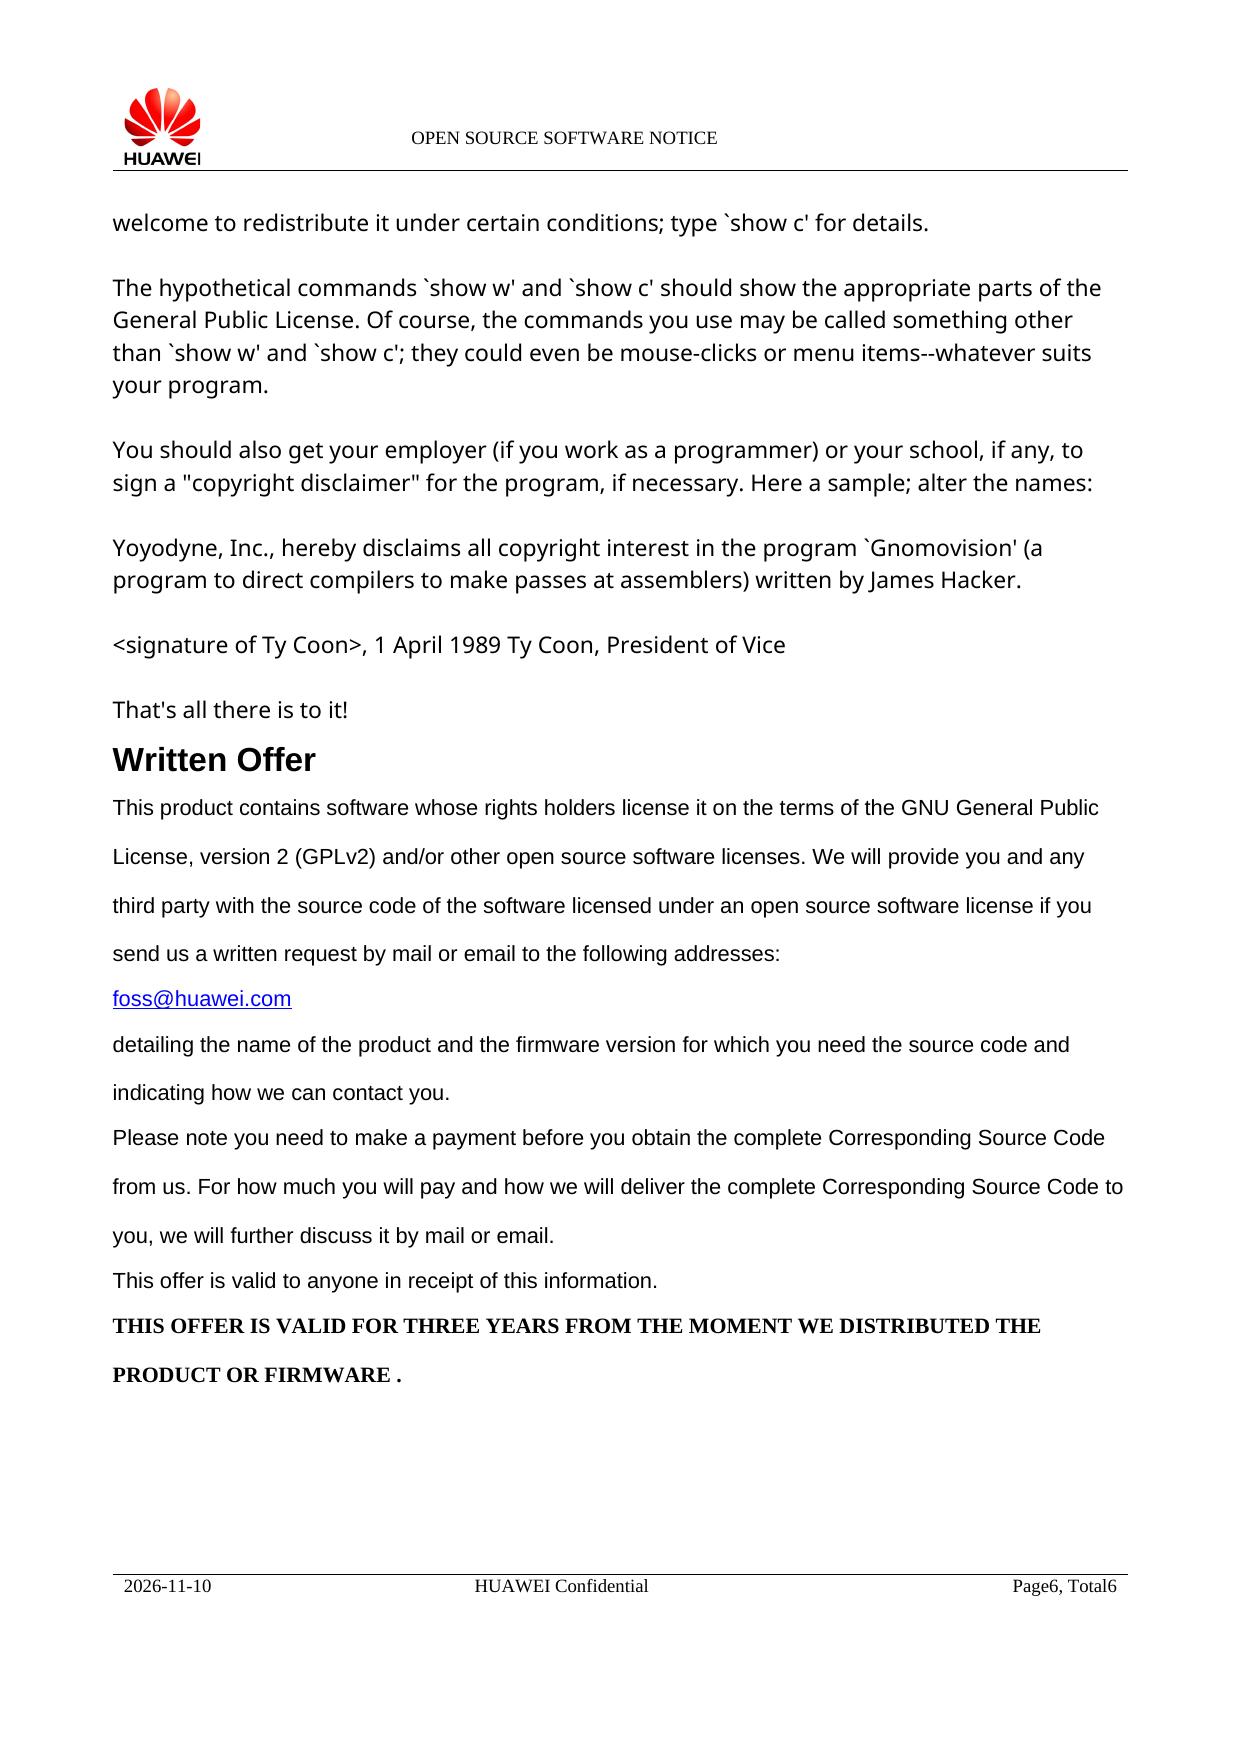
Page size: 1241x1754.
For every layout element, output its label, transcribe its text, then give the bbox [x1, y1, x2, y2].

text That's all there is to it! [112, 694, 1128, 726]
text This offer is valid for three years from the moment we distributed the product or firmware . [112, 1309, 1128, 1391]
text This product contains software whose rights holders license it on the terms of the GNU General Public License, version 2 (GPLv2) and/or other open source software licenses. We will provide you and any third party with the source code of the software licensed under an open source software license if you send us a written request by mail or email to the following addresses: [112, 791, 1128, 970]
text detailing the name of the product and the firmware version for which you need the source code and indicating how we can contact you. [112, 1028, 1128, 1109]
text Yoyodyne, Inc., hereby disclaims all copyright interest in the program `Gnomovision' (a program to direct compilers to make passes at assemblers) written by James Hacker. [112, 531, 1128, 596]
text Please note you need to make a payment before you obtain the complete Corresponding Source Code from us. For how much you will pay and how we will deliver the complete Corresponding Source Code to you, we will further discuss it by mail or email. [112, 1122, 1128, 1252]
picture [124, 88, 201, 165]
text Written Offer [112, 726, 1128, 791]
text <signature of Ty Coon>, 1 April 1989 Ty Coon, President of Vice [112, 629, 1128, 661]
text The hypothetical commands `show w' and `show c' should show the appropriate parts of the General Public License. Of course, the commands you use may be called something other than `show w' and `show c'; they could even be mouse-clicks or menu items--whatever suits your program. [112, 271, 1128, 401]
text You should also get your employer (if you work as a programmer) or your school, if any, to sign a "copyright disclaimer" for the program, if necessary. Here a sample; alter the names: [112, 434, 1128, 499]
text foss@huawei.com [112, 983, 1128, 1015]
text This offer is valid to anyone in receipt of this information. [112, 1264, 1128, 1297]
